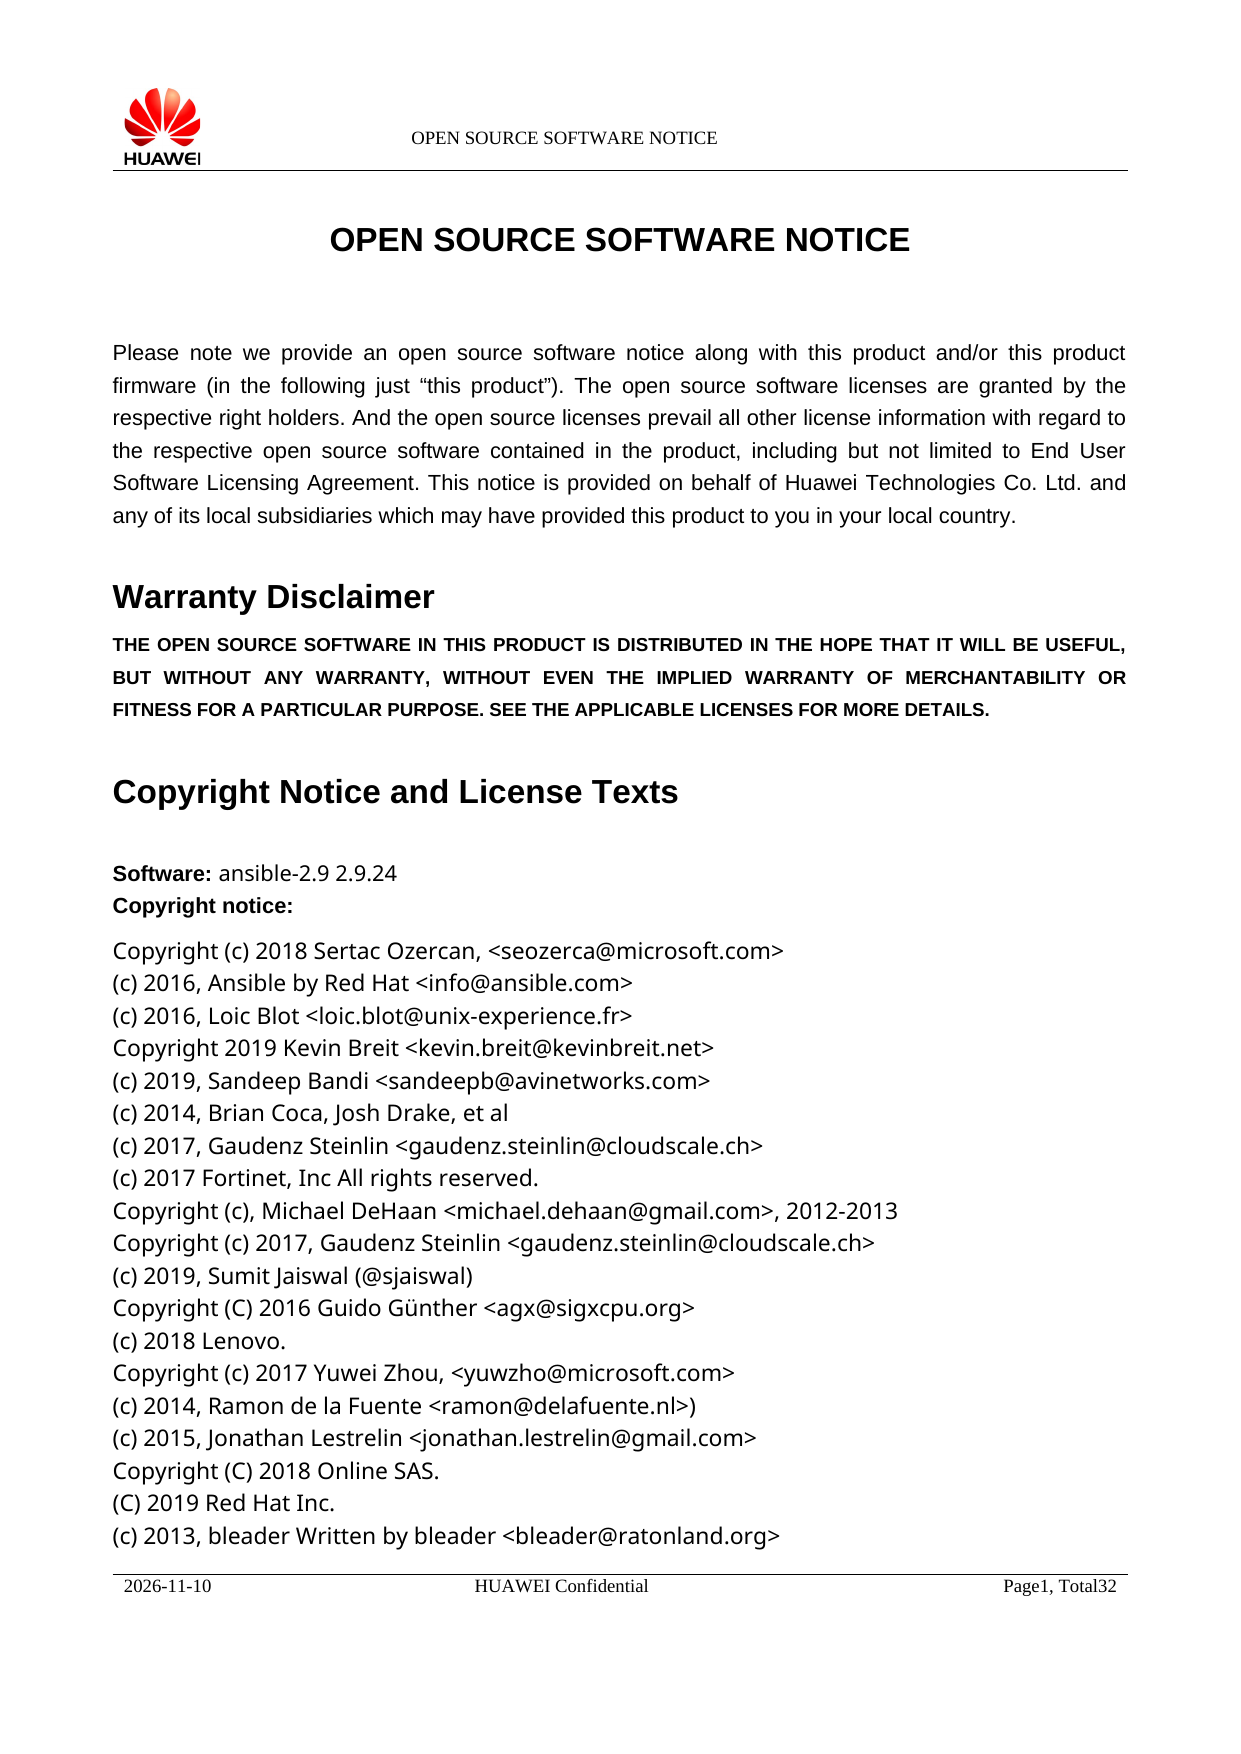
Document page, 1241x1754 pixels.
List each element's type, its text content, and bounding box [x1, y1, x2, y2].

picture [124, 88, 201, 165]
title Software: ansible-2.9 2.9.24 [112, 856, 1128, 889]
text Please note we provide an open source software notice along with this product and/or this product firmware (in the following just “this product”). The open source software licenses are granted by the respective right holders. And the open source licenses prevail all other license information with regard to the respective open source software contained in the product, including but not limited to End User Software Licensing Agreement. This notice is provided on behalf of Huawei Technologies Co. Ltd. and any of its local subsidiaries which may have provided this product to you in your local country. [112, 336, 1128, 531]
text Warranty Disclaimer [112, 564, 1128, 629]
text The open source software in this product is distributed in the hope that it will be useful, but WITHOUT ANY WARRANTY, without even the implied warranty of MERCHANTABILITY or FITNESS FOR A PARTICULAR PURPOSE. See the applicable licenses for more details. [112, 629, 1128, 726]
text Copyright Notice and License Texts [112, 759, 1128, 824]
text Copyright notice: [112, 889, 1128, 921]
text OPEN SOURCE SOFTWARE NOTICE [112, 206, 1128, 271]
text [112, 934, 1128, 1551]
